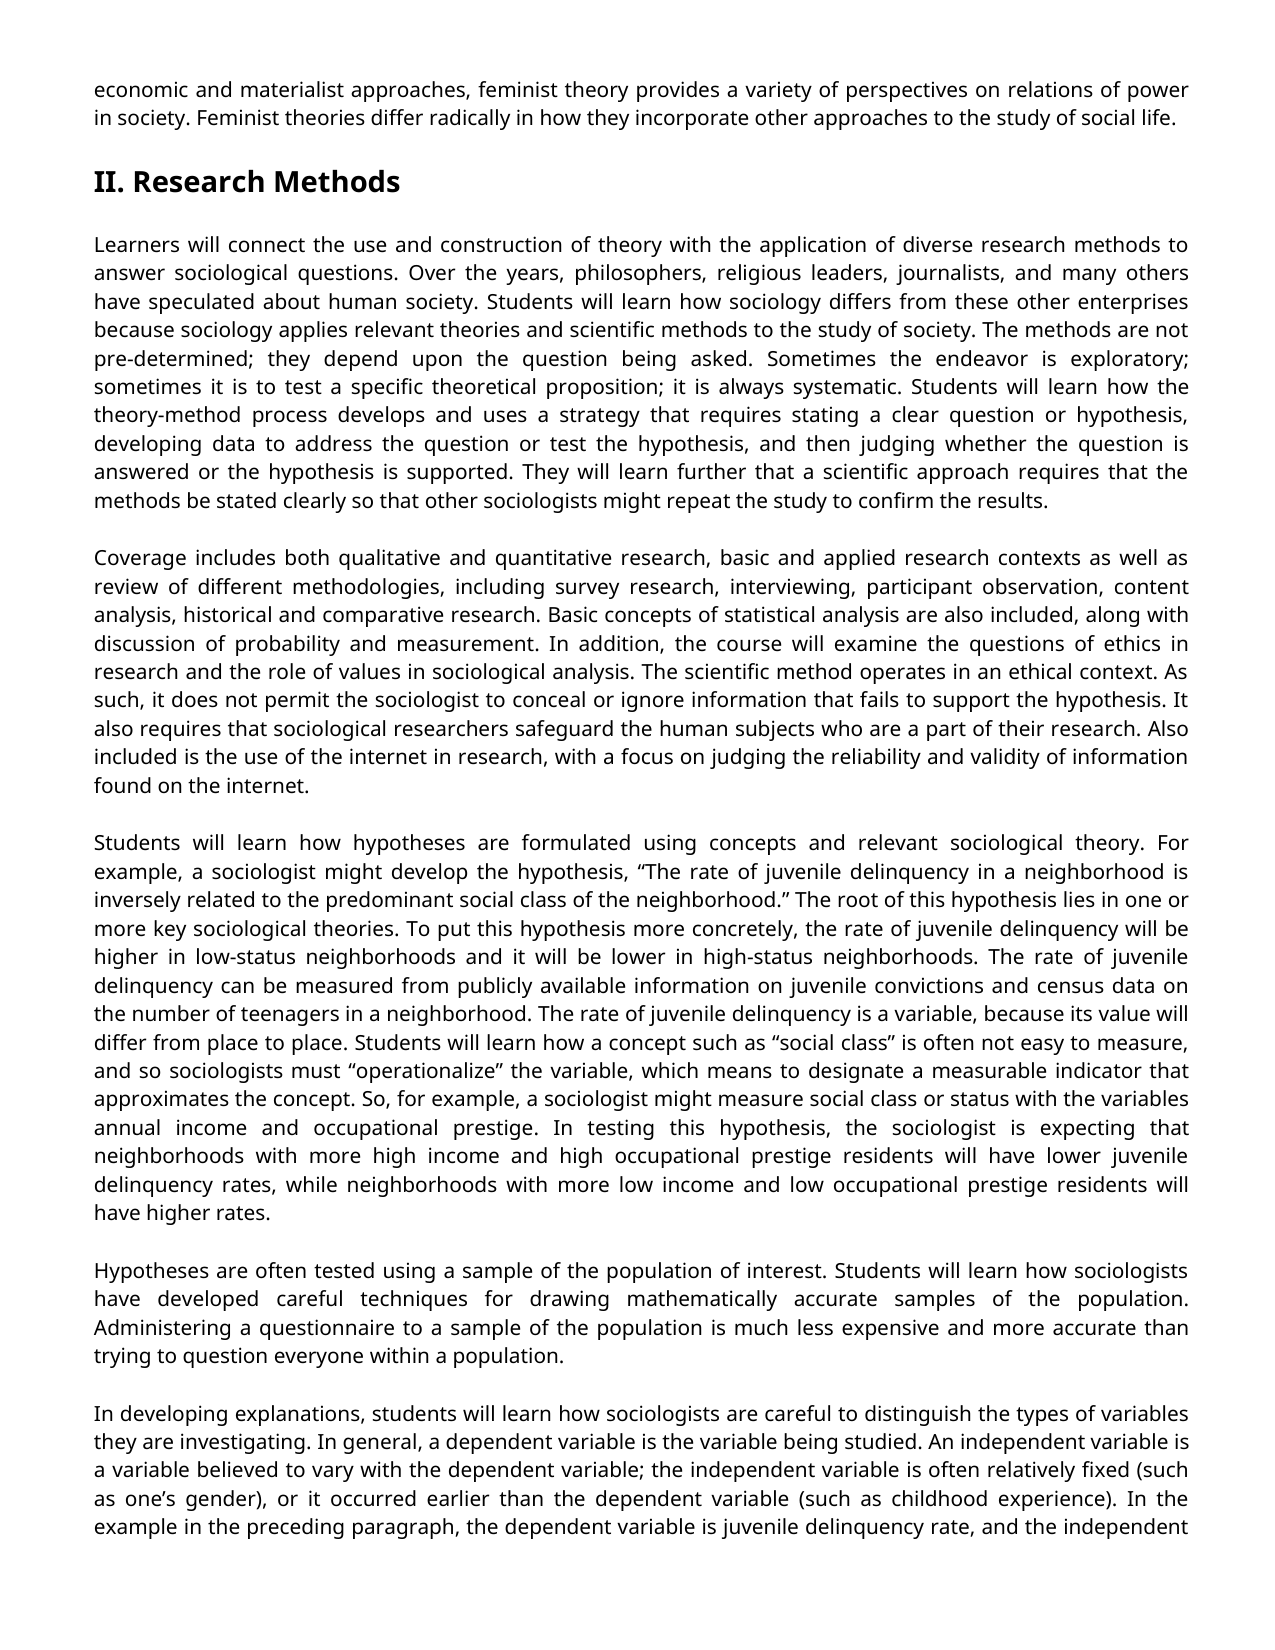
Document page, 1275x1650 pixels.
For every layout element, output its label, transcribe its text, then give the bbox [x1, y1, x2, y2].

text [94, 75, 1191, 132]
text Learners will connect the use and construction of theory with the application of diverse research methods to answer sociological questions. Over the years, philosophers, religious leaders, journalists, and many others have speculated about human society. Students will learn how sociology differs from these other enterprises because sociology applies relevant theories and scientific methods to the study of society. The methods are not pre-determined; they depend upon the question being asked. Sometimes the endeavor is exploratory; sometimes it is to test a specific theoretical proposition; it is always systematic. Students will learn how the theory-method process develops and uses a strategy that requires stating a clear question or hypothesis, developing data to address the question or test the hypothesis, and then judging whether the question is answered or the hypothesis is supported. They will learn further that a scientific approach requires that the methods be stated clearly so that other sociologists might repeat the study to confirm the results. [94, 230, 1191, 514]
text Coverage includes both qualitative and quantitative research, basic and applied research contexts as well as review of different methodologies, including survey research, interviewing, participant observation, content analysis, historical and comparative research. Basic concepts of statistical analysis are also included, along with discussion of probability and measurement. In addition, the course will examine the questions of ethics in research and the role of values in sociological analysis. The scientific method operates in an ethical context. As such, it does not permit the sociologist to conceal or ignore information that fails to support the hypothesis. It also requires that sociological researchers safeguard the human subjects who are a part of their research. Also included is the use of the internet in research, with a focus on judging the reliability and validity of information found on the internet. [94, 543, 1191, 799]
text Hypotheses are often tested using a sample of the population of interest. Students will learn how sociologists have developed careful techniques for drawing mathematically accurate samples of the population. Administering a questionnaire to a sample of the population is much less expensive and more accurate than trying to question everyone within a population. [94, 1256, 1191, 1369]
text II. Research Methods [94, 161, 1191, 201]
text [94, 1399, 1191, 1541]
text Students will learn how hypotheses are formulated using concepts and relevant sociological theory. For example, a sociologist might develop the hypothesis, “The rate of juvenile delinquency in a neighborhood is inversely related to the predominant social class of the neighborhood.” The root of this hypothesis lies in one or more key sociological theories. To put this hypothesis more concretely, the rate of juvenile delinquency will be higher in low-status neighborhoods and it will be lower in high-status neighborhoods. The rate of juvenile delinquency can be measured from publicly available information on juvenile convictions and census data on the number of teenagers in a neighborhood. The rate of juvenile delinquency is a variable, because its value will differ from place to place. Students will learn how a concept such as “social class” is often not easy to measure, and so sociologists must “operationalize” the variable, which means to designate a measurable indicator that approximates the concept. So, for example, a sociologist might measure social class or status with the variables annual income and occupational prestige. In testing this hypothesis, the sociologist is expecting that neighborhoods with more high income and high occupational prestige residents will have lower juvenile delinquency rates, while neighborhoods with more low income and low occupational prestige residents will have higher rates. [94, 828, 1191, 1227]
